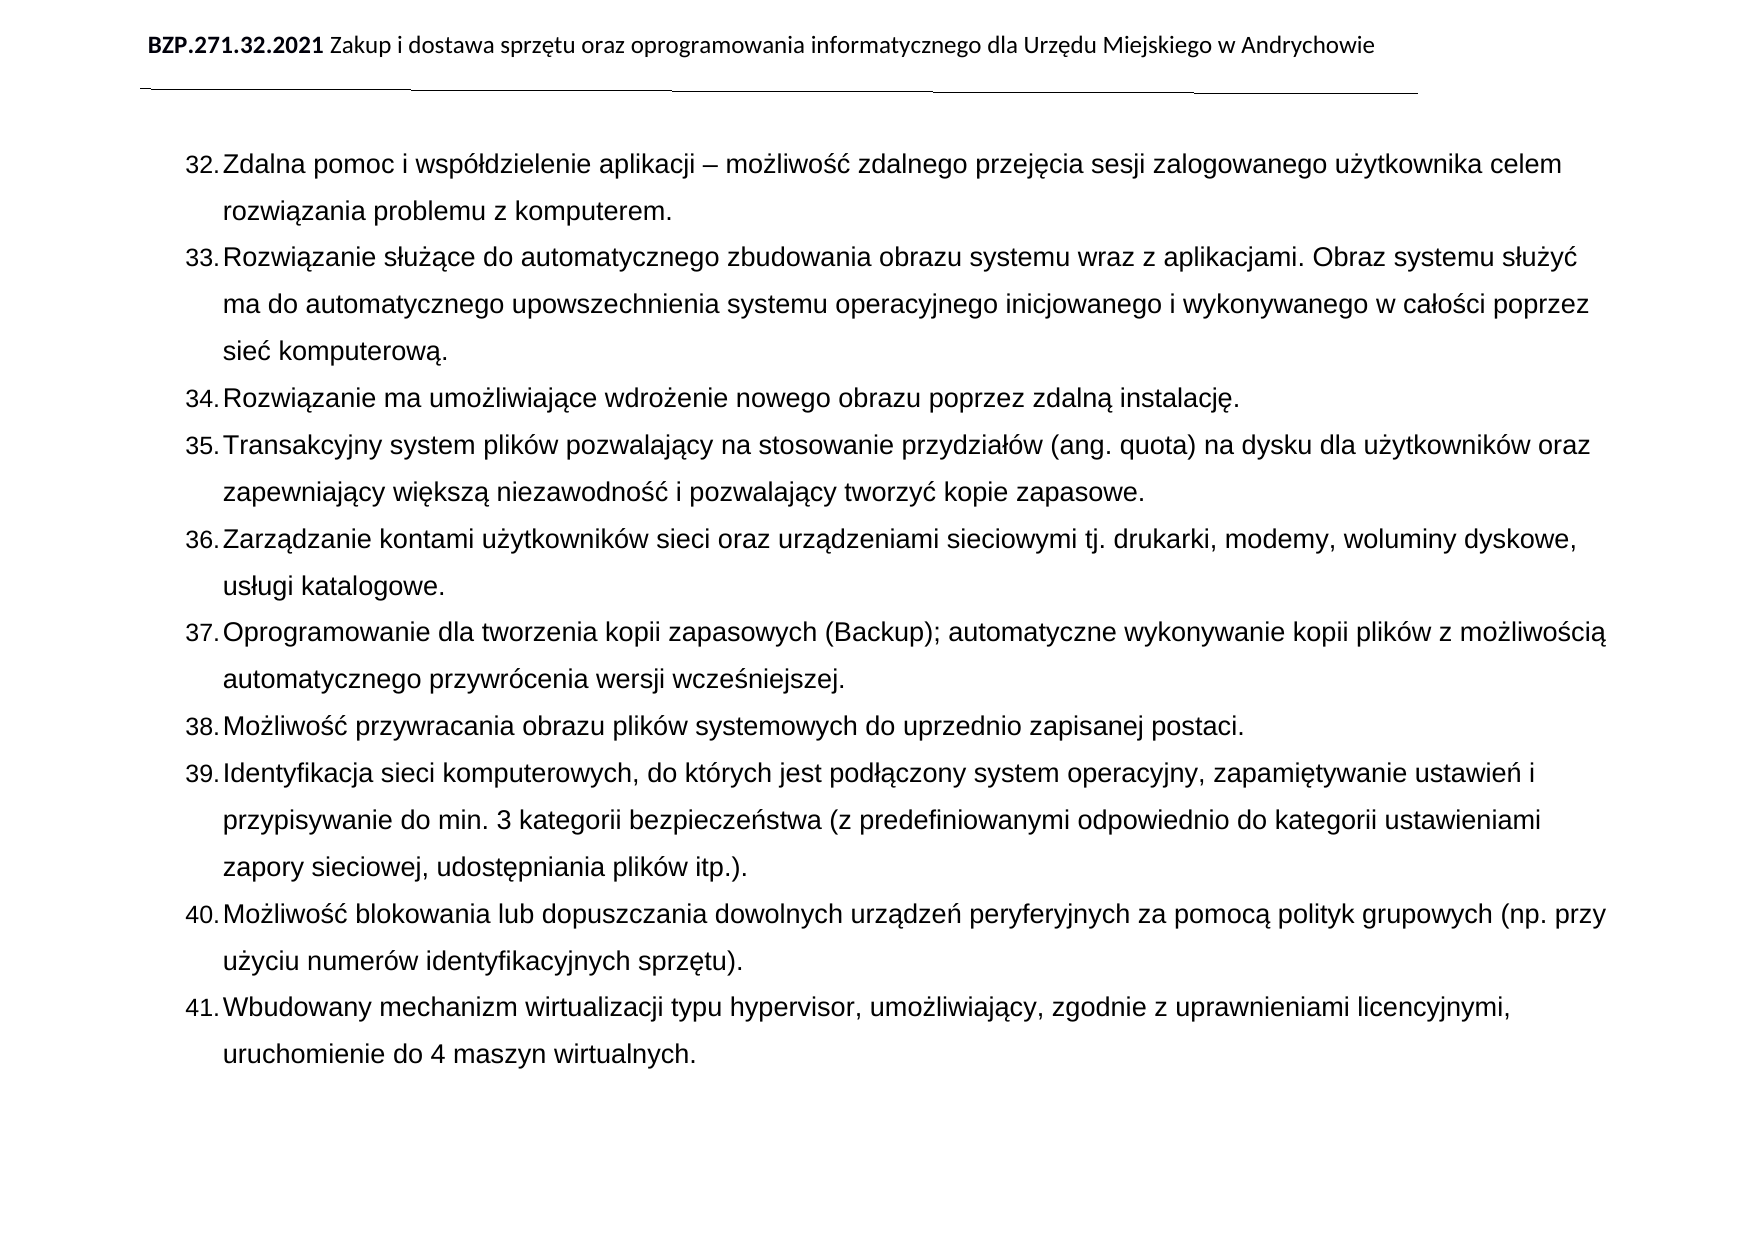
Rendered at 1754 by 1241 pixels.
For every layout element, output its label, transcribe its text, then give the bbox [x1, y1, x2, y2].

list Możliwość przywracania obrazu plików systemowych do uprzednio zapisanej postaci. [185, 710, 1606, 741]
list Rozwiązanie służące do automatycznego zbudowania obrazu systemu wraz z aplikacjami. Obraz systemu służyć ma do automatycznego upowszechnienia systemu operacyjnego inicjowanego i wykonywanego w całości poprzez sieć komputerową. [185, 241, 1606, 366]
list Rozwiązanie ma umożliwiające wdrożenie nowego obrazu poprzez zdalną instalację. [185, 382, 1606, 413]
list Możliwość blokowania lub dopuszczania dowolnych urządzeń peryferyjnych za pomocą polityk grupowych (np. przy użyciu numerów identyfikacyjnych sprzętu). [185, 898, 1606, 976]
list Transakcyjny system plików pozwalający na stosowanie przydziałów (ang. quota) na dysku dla użytkowników oraz zapewniający większą niezawodność i pozwalający tworzyć kopie zapasowe. [185, 429, 1606, 507]
list Zarządzanie kontami użytkowników sieci oraz urządzeniami sieciowymi tj. drukarki, modemy, woluminy dyskowe, usługi katalogowe. [185, 523, 1606, 601]
list Wbudowany mechanizm wirtualizacji typu hypervisor, umożliwiający, zgodnie z uprawnieniami licencyjnymi, uruchomienie do 4 maszyn wirtualnych. [185, 991, 1606, 1069]
list Oprogramowanie dla tworzenia kopii zapasowych (Backup); automatyczne wykonywanie kopii plików z możliwością automatycznego przywrócenia wersji wcześniejszej. [185, 616, 1606, 694]
list Zdalna pomoc i współdzielenie aplikacji – możliwość zdalnego przejęcia sesji zalogowanego użytkownika celem rozwiązania problemu z komputerem. [185, 148, 1606, 226]
list Identyfikacja sieci komputerowych, do których jest podłączony system operacyjny, zapamiętywanie ustawień i przypisywanie do min. 3 kategorii bezpieczeństwa (z predefiniowanymi odpowiednio do kategorii ustawieniami zapory sieciowej, udostępniania plików itp.). [185, 757, 1606, 882]
